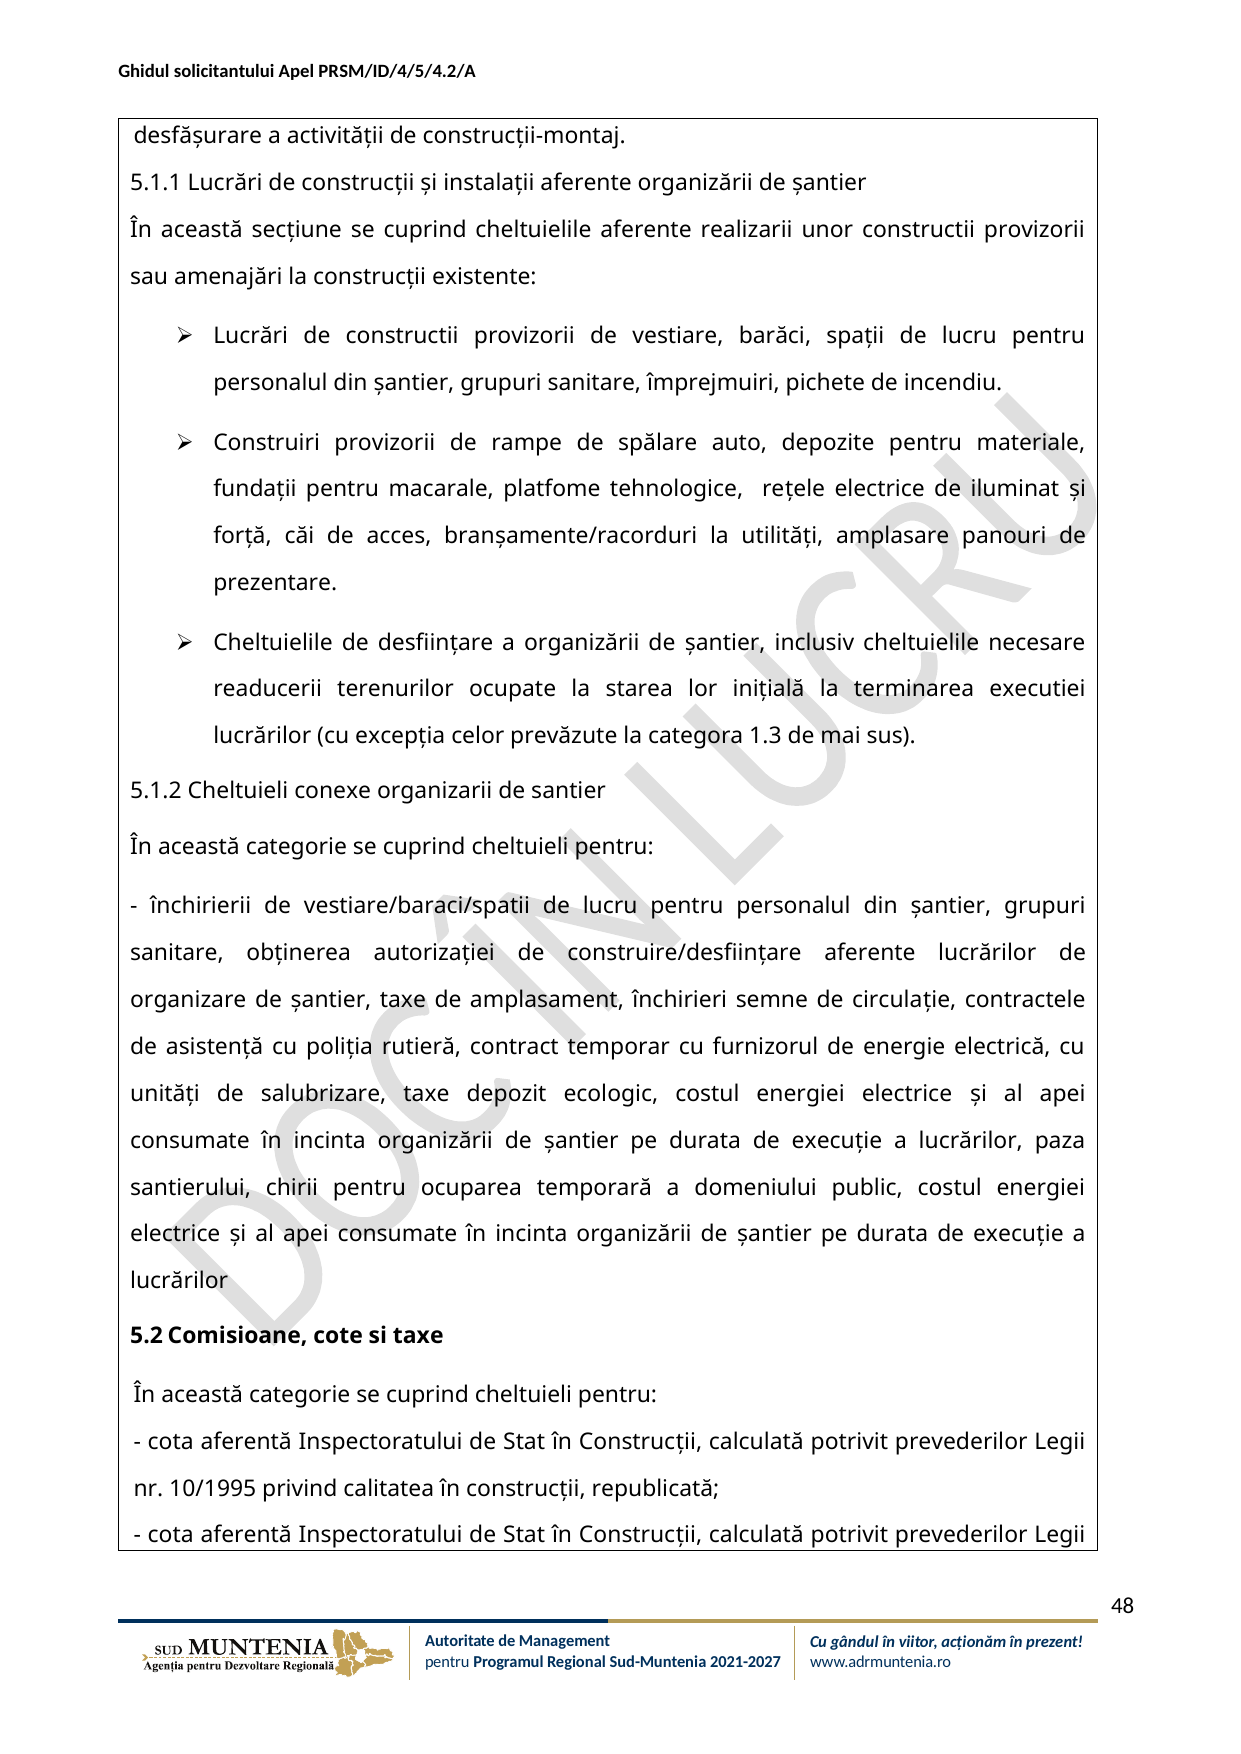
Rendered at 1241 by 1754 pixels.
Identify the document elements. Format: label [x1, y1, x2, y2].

table_header [119, 119, 1097, 1550]
